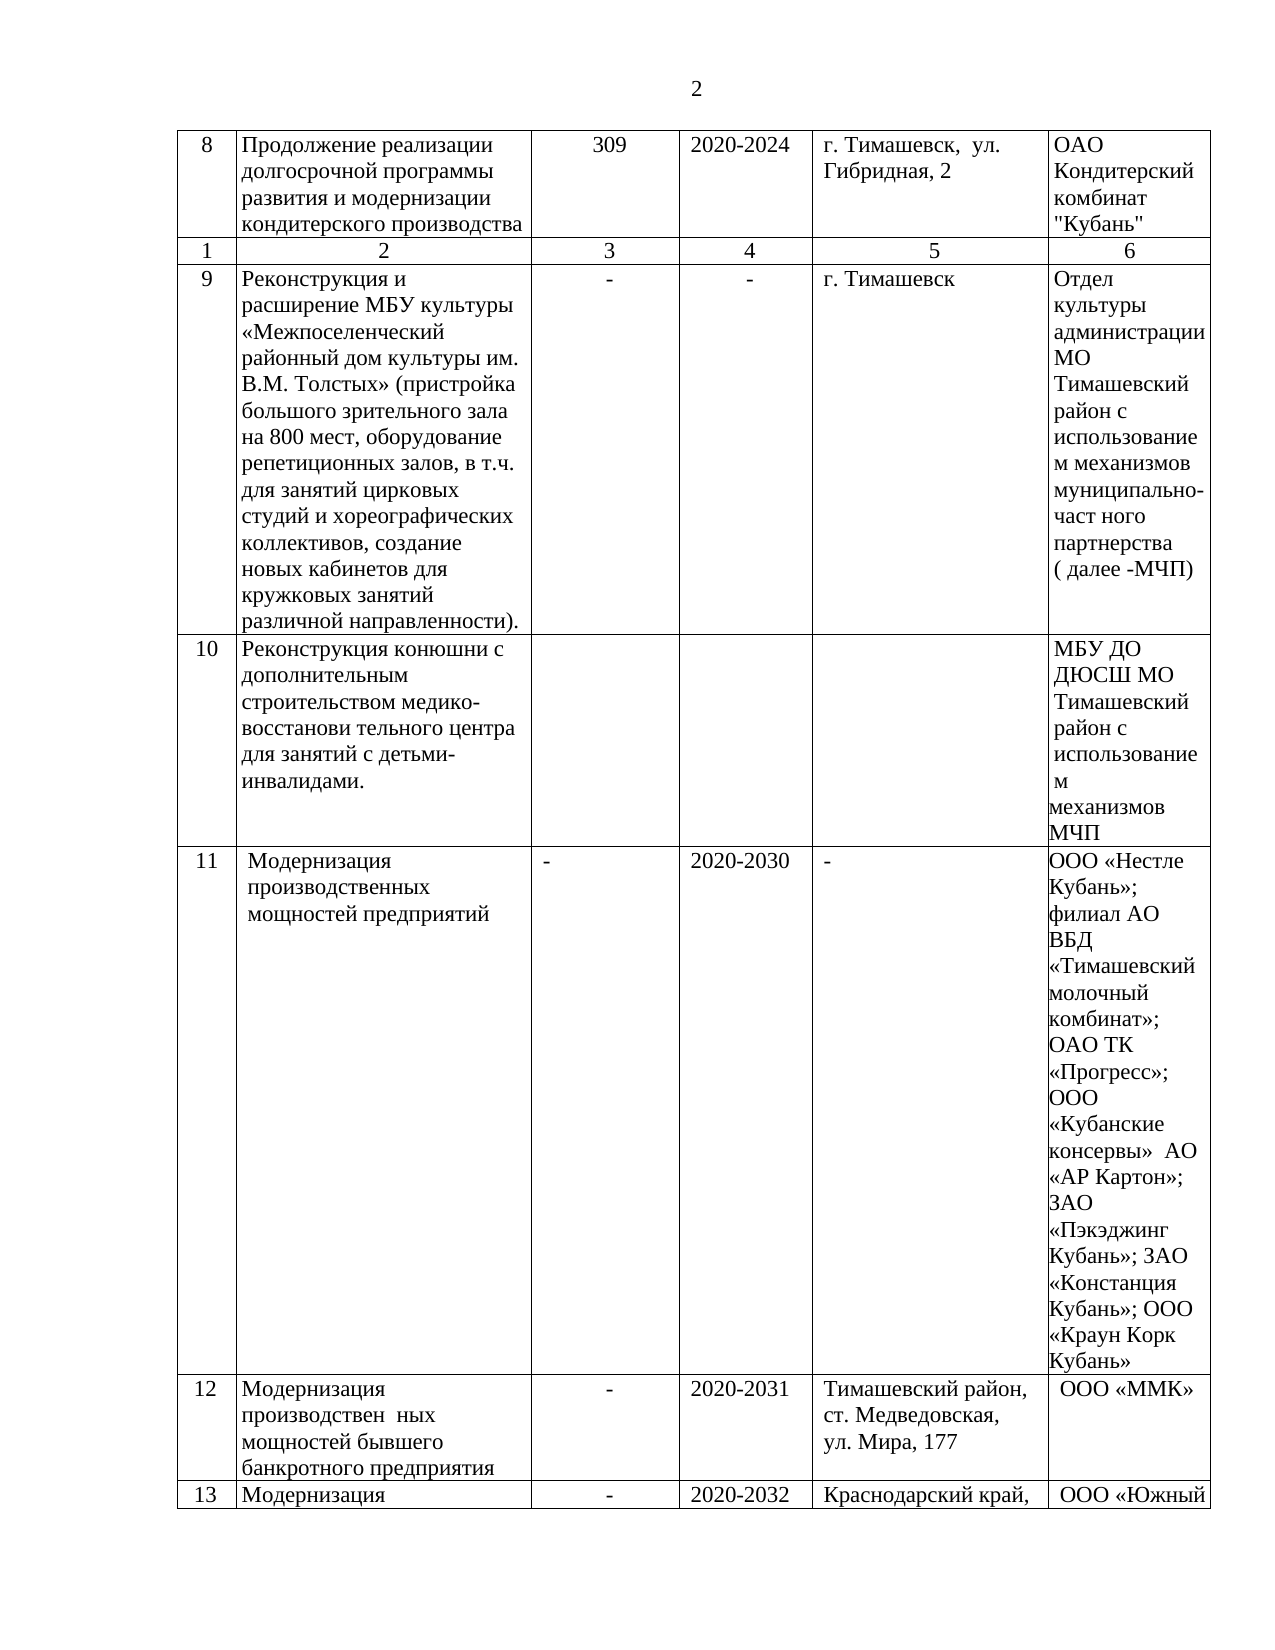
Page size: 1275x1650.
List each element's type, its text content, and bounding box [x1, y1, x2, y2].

table_cell ОАО Кондитерский комбинат "Кубань" [1049, 131, 1210, 237]
table_cell 9 [178, 265, 236, 634]
table_cell 13 [178, 1481, 236, 1508]
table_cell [1049, 1481, 1210, 1508]
table_cell г. Тимашевск [813, 265, 1048, 634]
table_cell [813, 1481, 1048, 1508]
table_cell - [532, 1481, 679, 1508]
table_cell Отдел культуры администрации МО Тимашевский район с использованием механизмов муниципально-част ного партнерства ( далее -МЧП) [1049, 265, 1210, 634]
table_cell 6 [1049, 238, 1210, 264]
table_cell 1 [178, 238, 236, 264]
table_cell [237, 1481, 531, 1508]
table_cell 5 [813, 238, 1048, 264]
table_cell 3 [532, 238, 679, 264]
table_cell - [532, 265, 679, 634]
table_cell МБУ ДО ДЮСШ МО Тимашевский район с использованием механизмов МЧП [1049, 635, 1210, 846]
table_cell 2020-2030 [680, 847, 812, 1374]
table_cell 10 [178, 635, 236, 846]
table_cell 309 [532, 131, 679, 237]
table_cell 4 [680, 238, 812, 264]
table_cell Продолжение реализации долгосрочной программы развития и модернизации кондитерского производства [237, 131, 531, 237]
table_cell г. Тимашевск, ул. Гибридная, 2 [813, 131, 1048, 237]
table_cell 11 [178, 847, 236, 1374]
table_cell [532, 635, 679, 846]
table_cell [813, 635, 1048, 846]
table_cell - [532, 1375, 679, 1480]
table_cell - [532, 847, 679, 1374]
table_cell - [813, 847, 1048, 1374]
table_cell 2020-2024 [680, 131, 812, 237]
table_cell 8 [178, 131, 236, 237]
table_cell Модернизация производствен ных мощностей бывшего банкротного предприятия [237, 1375, 531, 1480]
table_cell Реконструкция конюшни с дополнительным строительством медико-восстанови тельного центра для занятий с детьми-инвалидами. [237, 635, 531, 846]
table_cell 12 [178, 1375, 236, 1480]
table_cell - [680, 265, 812, 634]
table_cell 2020-2032 [680, 1481, 812, 1508]
table_cell Модернизация производственных мощностей предприятий [237, 847, 531, 1374]
table_cell ООО «Нестле Кубань»; филиал АО ВБД «Тимашевский молочный комбинат»; ОАО ТК «Прогресс»; ООО «Кубанские консервы» АО «АР Картон»; ЗАО «Пэкэджинг Кубань»; ЗАО «Констанция Кубань»; ООО «Краун Корк Кубань» [1049, 847, 1210, 1374]
table_cell Реконструкция и расширение МБУ культуры «Межпоселенческий районный дом культуры им. В.М. Толстых» (пристройка большого зрительного зала на 800 мест, оборудование репетиционных залов, в т.ч. для занятий цирковых студий и хореографических коллективов, создание новых кабинетов для кружковых занятий различной направленности). [237, 265, 531, 634]
table_cell ООО «ММК» [1049, 1375, 1210, 1480]
table_cell 2 [237, 238, 531, 264]
table_cell [680, 635, 812, 846]
table_cell Тимашевский район, ст. Медведовская, ул. Мира, 177 [813, 1375, 1048, 1480]
table_cell 2020-2031 [680, 1375, 812, 1480]
